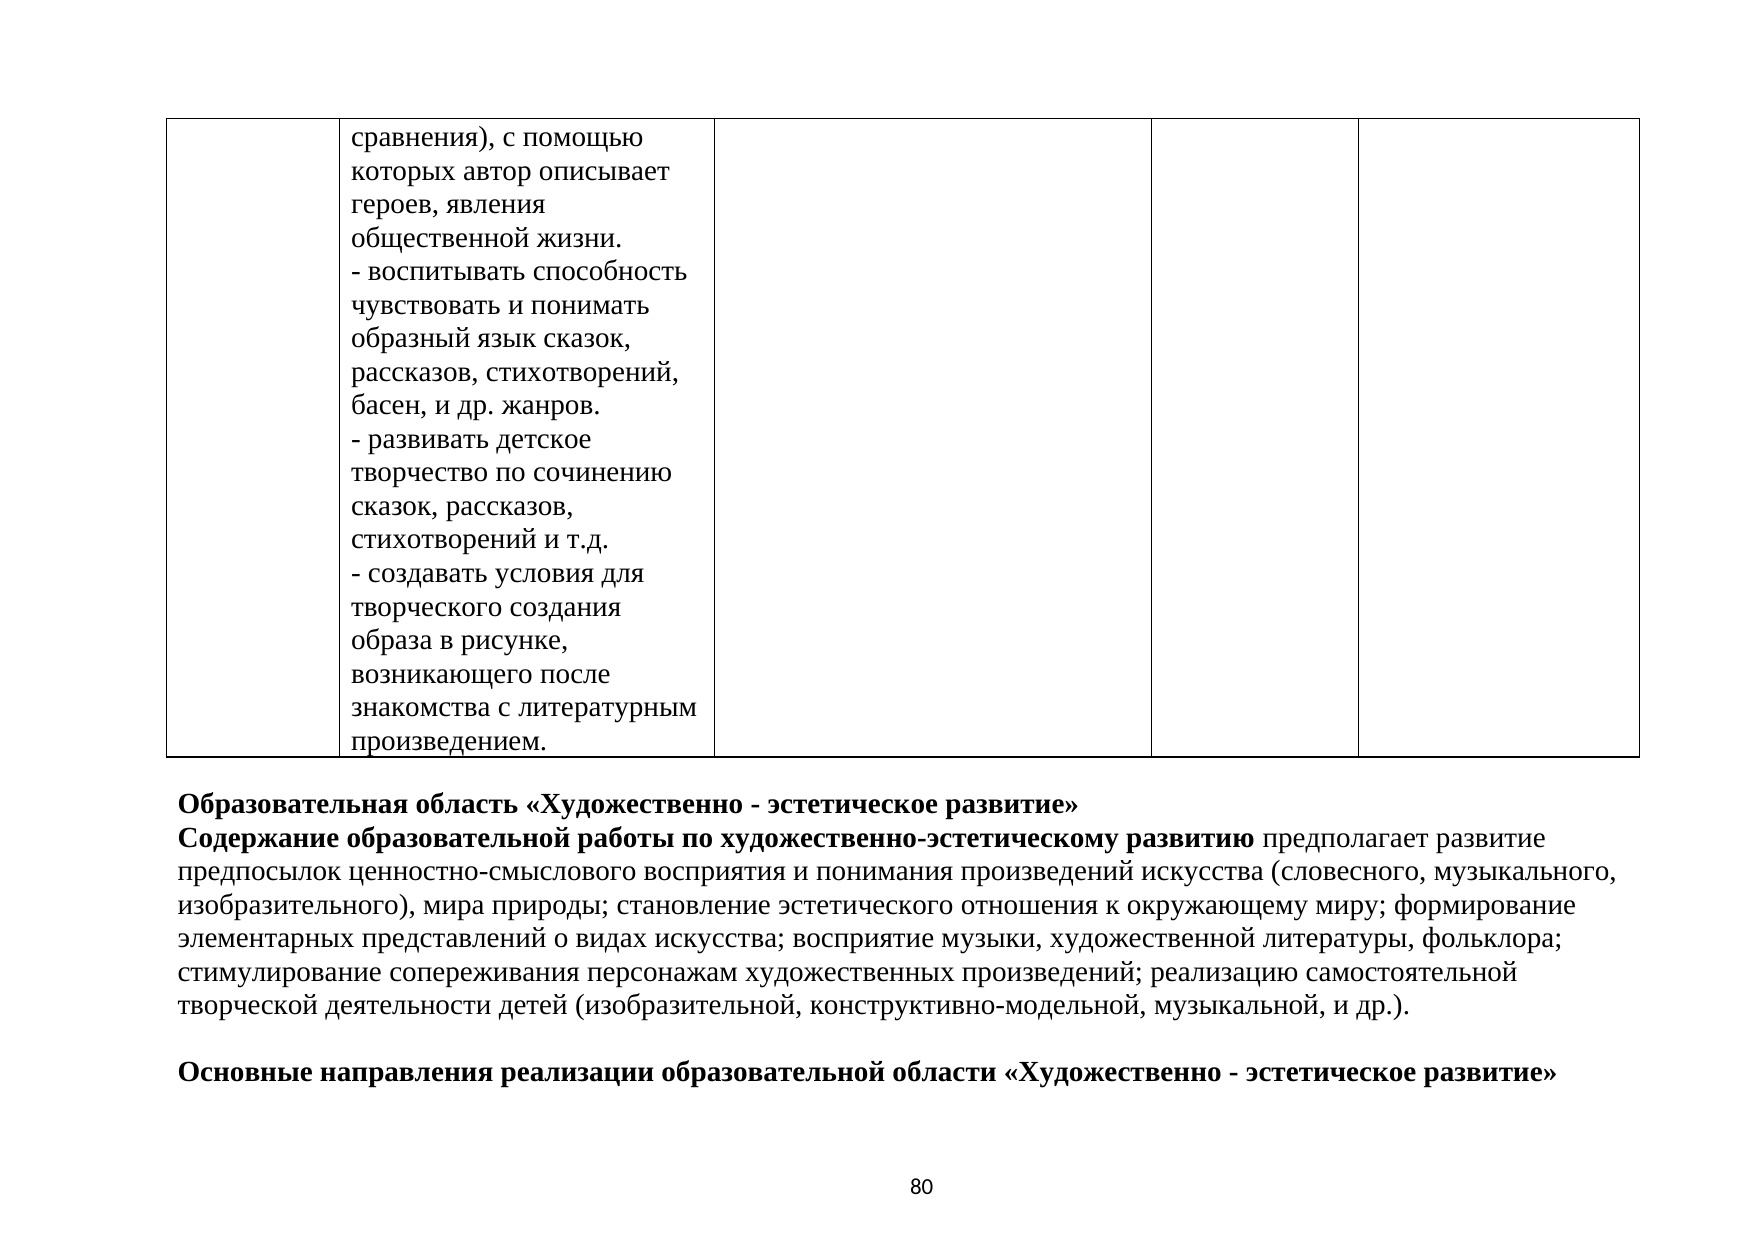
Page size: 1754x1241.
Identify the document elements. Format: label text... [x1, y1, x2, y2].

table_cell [715, 119, 1151, 756]
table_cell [1359, 119, 1639, 756]
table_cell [167, 119, 339, 756]
text Содержание образовательной работы по художественно-эстетическому развитию предполагает развитие предпосылок ценностно-смыслового восприятия и понимания произведений искусства (словесного, музыкального, изобразительного), мира природы; становление эстетического отношения к окружающему миру; формирование элементарных представлений о видах искусства; восприятие музыки, художественной литературы, фольклора; стимулирование сопереживания персонажам художественных произведений; реализацию самостоятельной творческой деятельности детей (изобразительной, конструктивно-модельной, музыкальной, и др.). [177, 820, 1665, 1021]
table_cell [340, 119, 714, 756]
text Основные направления реализации образовательной области «Художественно - эстетическое развитие» [177, 1054, 1665, 1088]
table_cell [1152, 119, 1358, 756]
text Образовательная область «Художественно - эстетическое развитие» [177, 786, 1665, 820]
